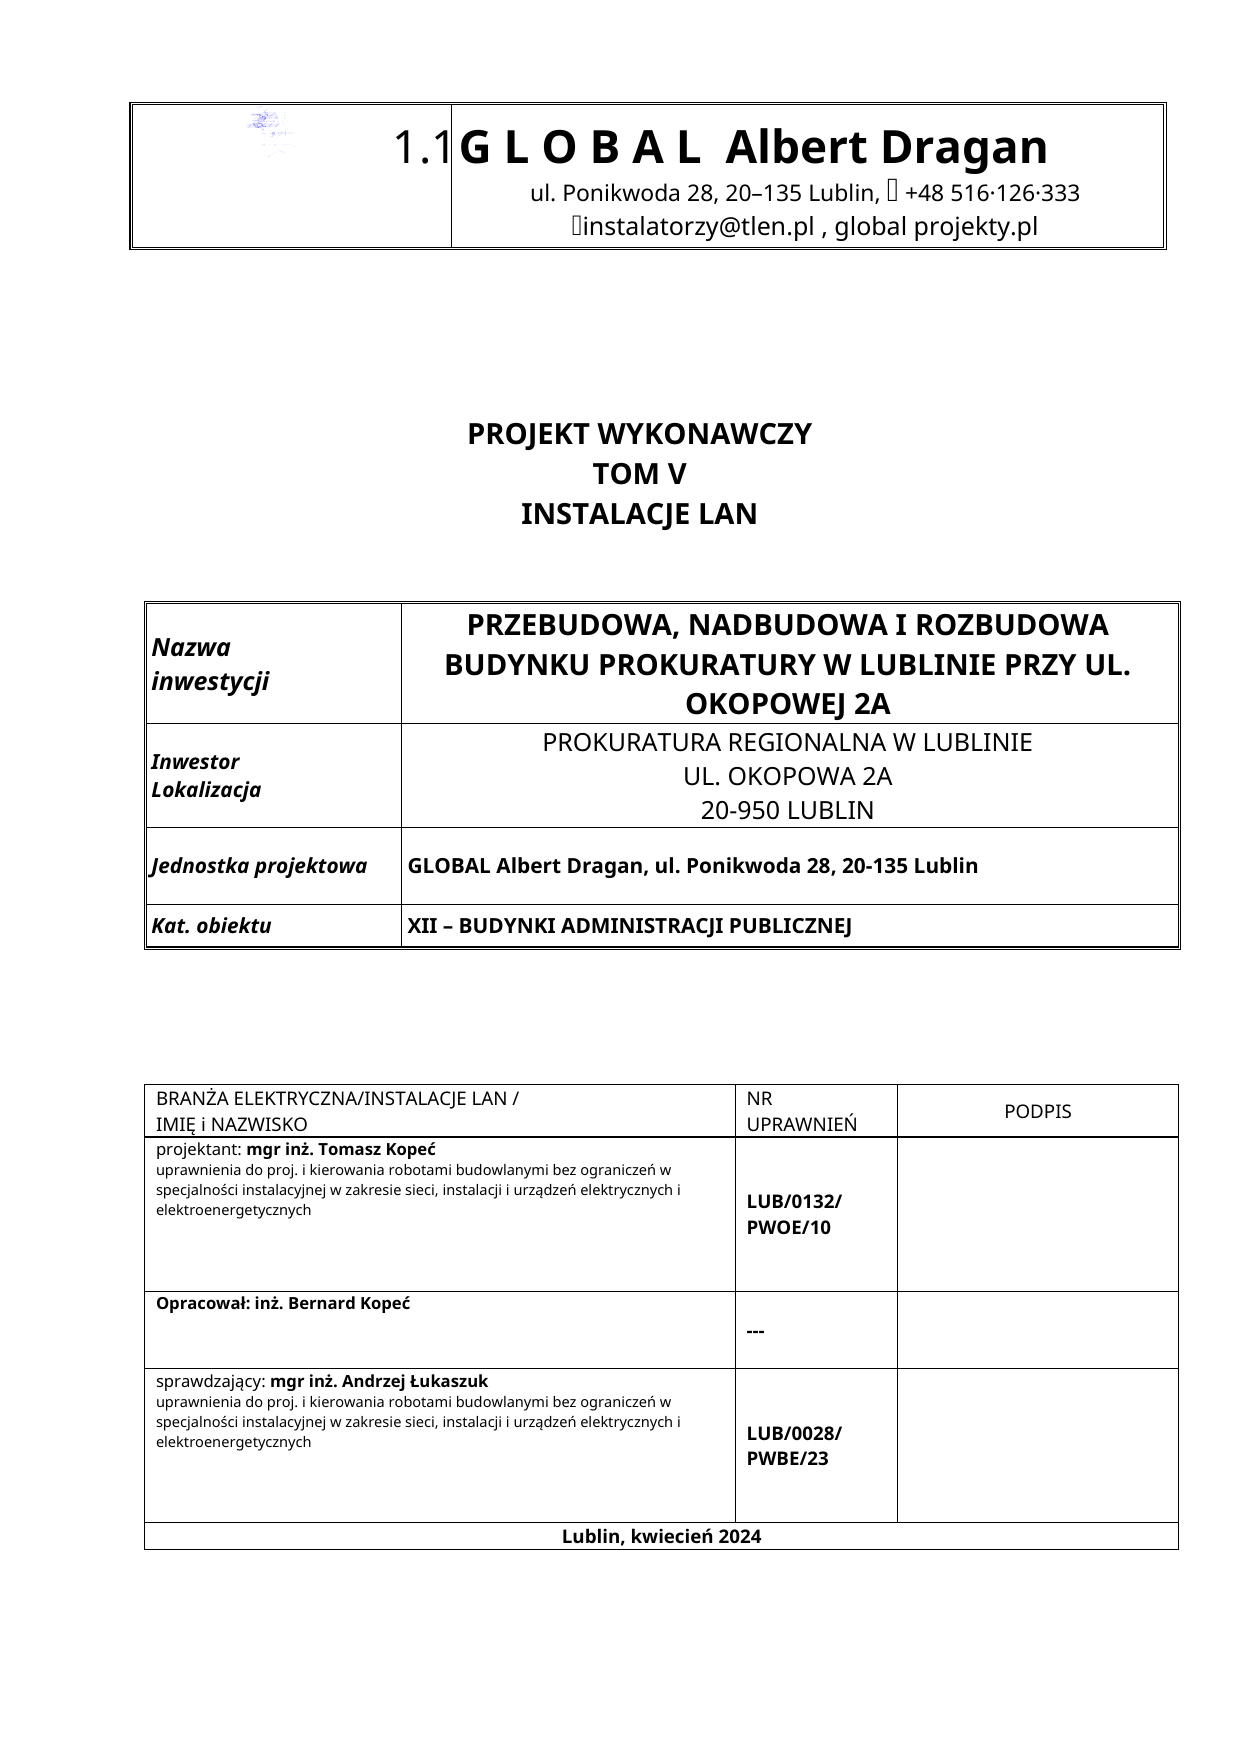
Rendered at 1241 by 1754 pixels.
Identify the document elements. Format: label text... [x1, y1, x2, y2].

table_header PRZEBUDOWA, NADBUDOWA I ROZBUDOWA BUDYNKU PROKURATURY W LUBLINIE PRZY UL. OKOPOWEJ 2A [402, 604, 1178, 723]
table_cell Inwestor Lokalizacja [147, 724, 401, 827]
table_cell [898, 1138, 1178, 1291]
text PROJEKT WYKONAWCZY [142, 414, 1137, 453]
table_cell LUB/0028/ PWBE/23 [736, 1369, 897, 1522]
table_header PODPIS [898, 1085, 1178, 1136]
table_cell --- [736, 1292, 897, 1368]
table_cell projektant: mgr inż. Tomasz Kopeć uprawnienia do proj. i kierowania robotami budowlanymi bez ograniczeń w specjalności instalacyjnej w zakresie sieci, instalacji i urządzeń elektrycznych i elektroenergetycznych [145, 1138, 735, 1291]
table_cell LUB/0132/ PWOE/10 [736, 1138, 897, 1291]
table_cell Lublin, kwiecień 2024 [145, 1523, 1178, 1549]
text TOM V [142, 453, 1137, 493]
table_cell [898, 1292, 1178, 1368]
table_cell Jednostka projektowa [147, 828, 401, 904]
table_header Nazwa inwestycji [147, 604, 401, 723]
table_header BRANŻA ELEKTRYCZNA/INSTALACJE LAN / IMIĘ i NAZWISKO [145, 1085, 735, 1136]
text INSTALACJE LAN [142, 493, 1137, 533]
table_cell [898, 1369, 1178, 1522]
table_cell Opracował: inż. Bernard Kopeć [145, 1292, 735, 1368]
table_cell XII – BUDYNKI ADMINISTRACJI PUBLICZNEJ [402, 905, 1178, 946]
table_header NR UPRAWNIEŃ [736, 1085, 897, 1136]
table_cell GLOBAL Albert Dragan, ul. Ponikwoda 28, 20-135 Lublin [402, 828, 1178, 904]
table_cell sprawdzający: mgr inż. Andrzej Łukaszuk uprawnienia do proj. i kierowania robotami budowlanymi bez ograniczeń w specjalności instalacyjnej w zakresie sieci, instalacji i urządzeń elektrycznych i elektroenergetycznych [145, 1369, 735, 1522]
table_cell Kat. obiektu [147, 905, 401, 946]
table_cell PROKURATURA REGIONALNA W LUBLINIE UL. OKOPOWA 2A 20-950 LUBLIN [402, 724, 1178, 827]
